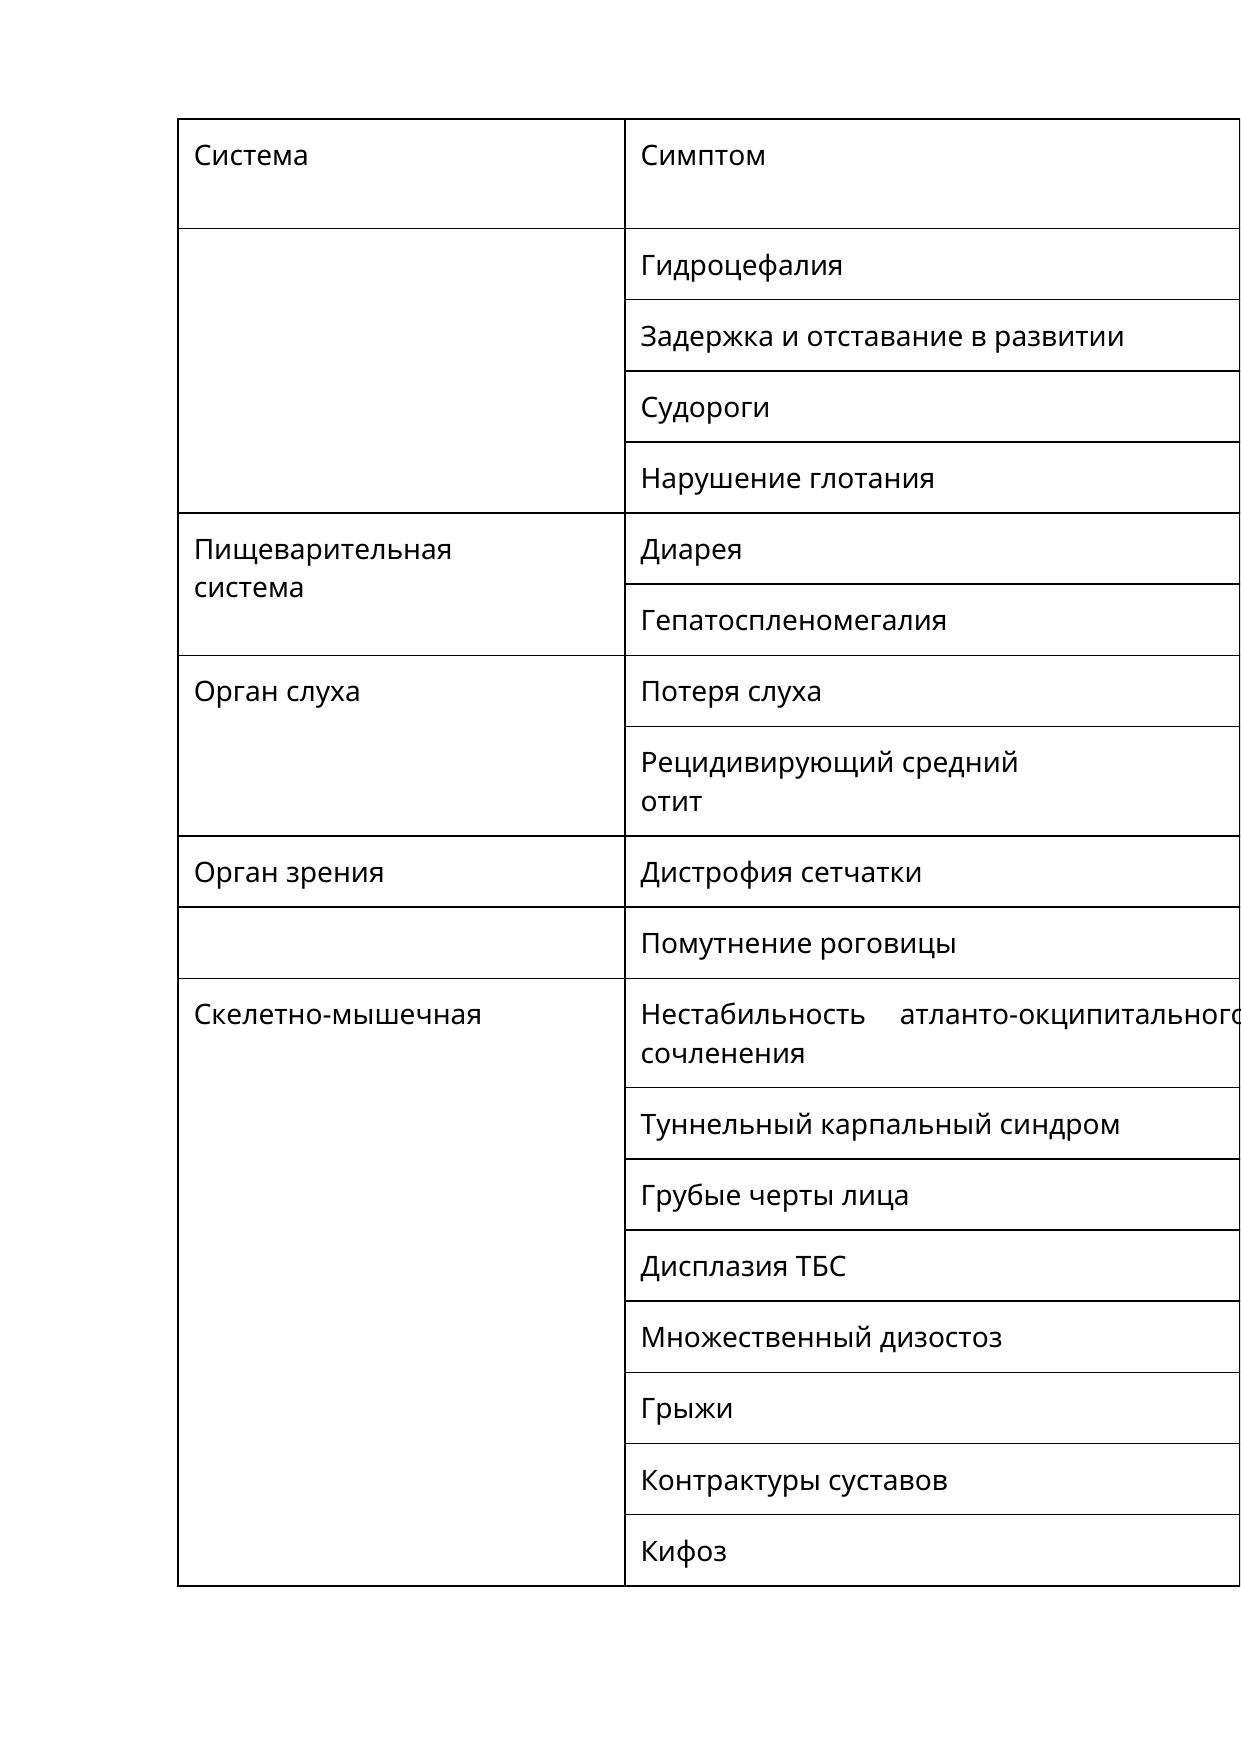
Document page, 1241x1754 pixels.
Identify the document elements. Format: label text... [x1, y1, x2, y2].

table_cell Пищеварительная система [179, 514, 624, 654]
table_cell Гидроцефалия [626, 229, 1239, 299]
table_cell Множественный дизостоз [626, 1302, 1239, 1371]
table_cell Орган зрения [179, 837, 624, 906]
table_header Симптом [626, 120, 1239, 228]
table_cell Задержка и отставание в развитии [626, 300, 1239, 370]
table_cell Туннельный карпальный синдром [626, 1088, 1239, 1158]
table_cell Дистрофия сетчатки [626, 837, 1239, 906]
table_cell Скелетно-мышечная [179, 979, 624, 1585]
table_cell Нестабильность атланто-окципитального сочленения [626, 979, 1239, 1087]
table_cell Дисплазия ТБС [626, 1231, 1239, 1300]
table_cell Судороги [626, 372, 1239, 441]
table_cell Потеря слуха [626, 656, 1239, 726]
table_cell Кифоз [626, 1515, 1239, 1585]
table_cell Помутнение роговицы [626, 908, 1239, 977]
table_cell Грыжи [626, 1373, 1239, 1443]
table_cell Рецидивирующий средний отит [626, 727, 1239, 835]
table_cell Гепатоспленомегалия [626, 585, 1239, 654]
table_cell [179, 908, 624, 977]
table_header Система [179, 120, 624, 228]
table_cell Орган слуха [179, 656, 624, 835]
table_cell Диарея [626, 514, 1239, 583]
table_cell Грубые черты лица [626, 1160, 1239, 1229]
table_cell Контрактуры суставов [626, 1444, 1239, 1514]
table_cell Нарушение глотания [626, 443, 1239, 512]
